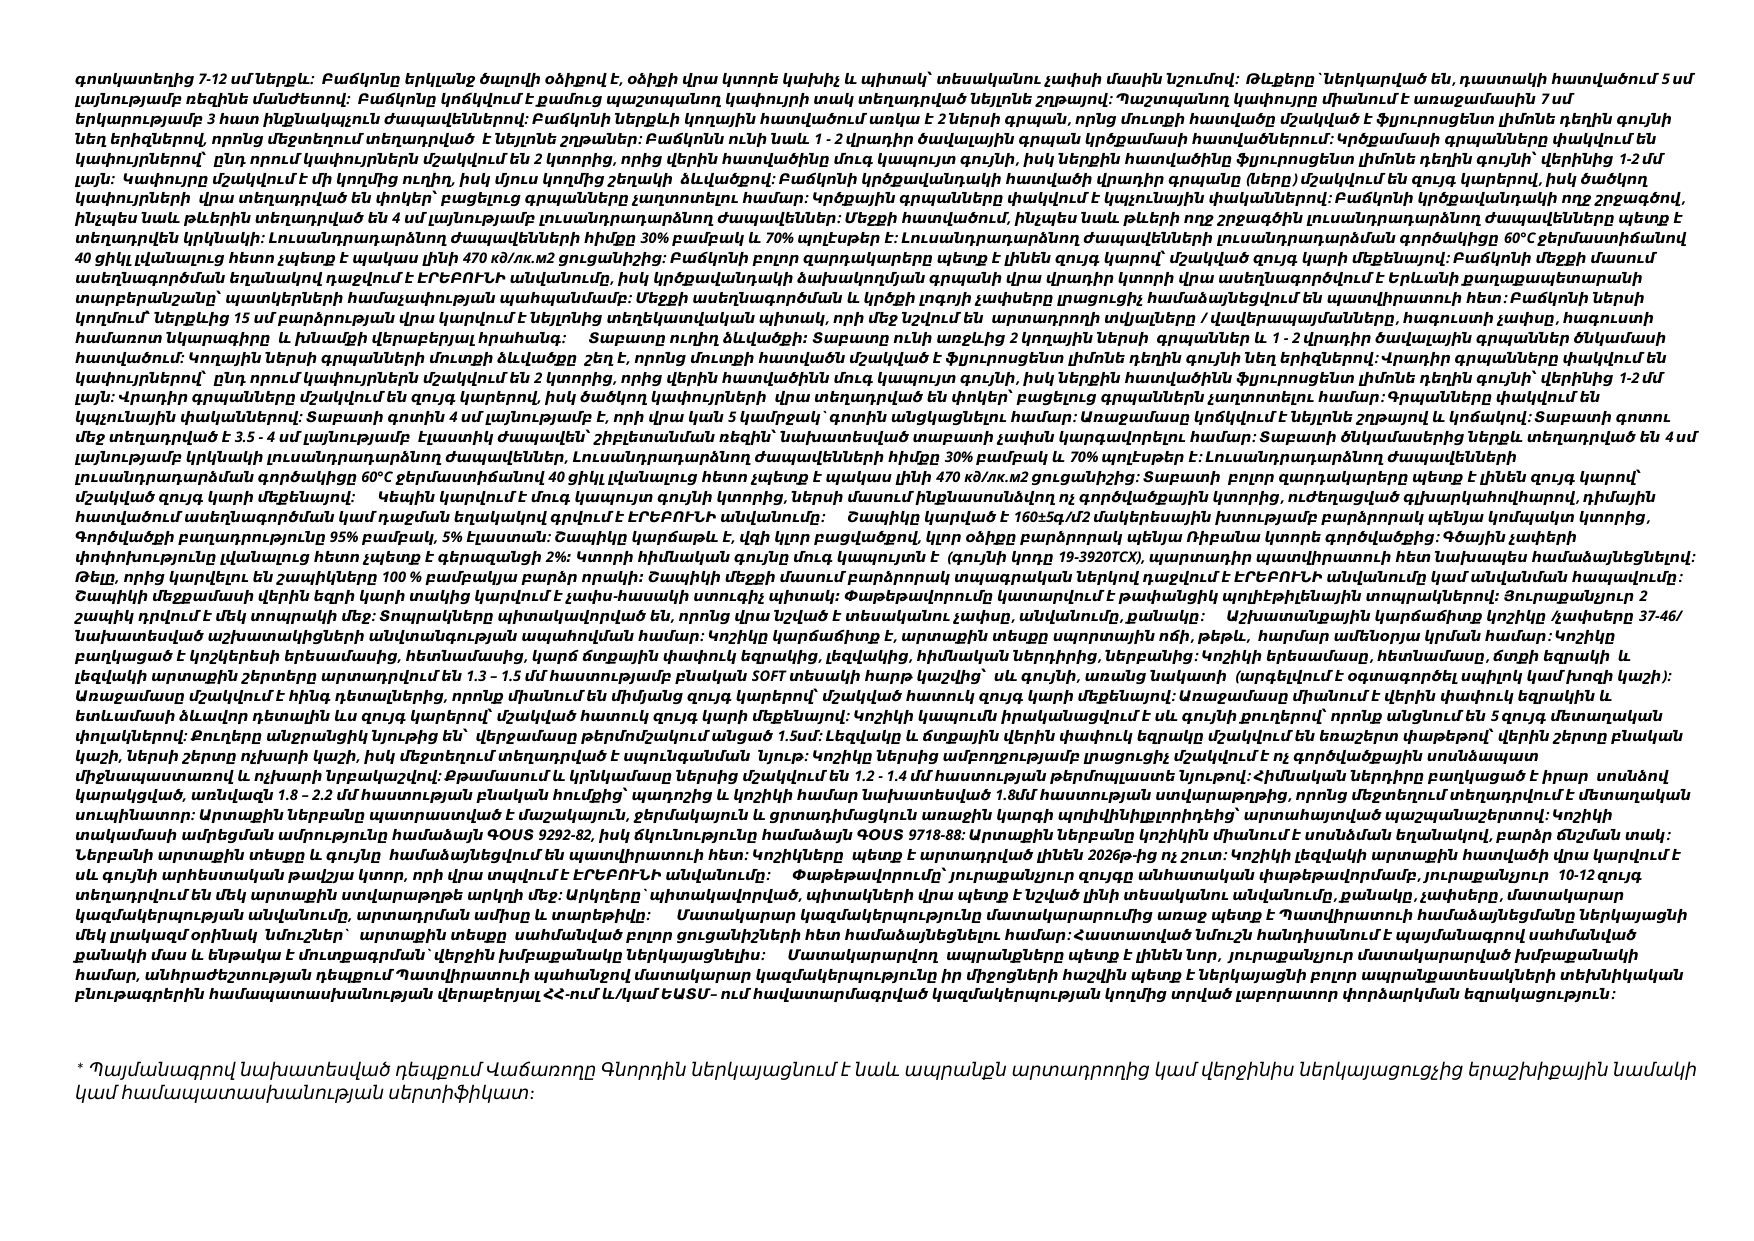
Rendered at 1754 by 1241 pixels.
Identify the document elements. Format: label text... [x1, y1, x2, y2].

text * Պայմանագրով նախատեսված դեպքում Վաճառողը Գնորդին ներկայացնում է նաև ապրանքն արտադրողից կամ վերջինիս ներկայացուցչից երաշխիքային նամակի կամ համապատասխանության սերտիֆիկատ: [75, 1058, 1698, 1104]
